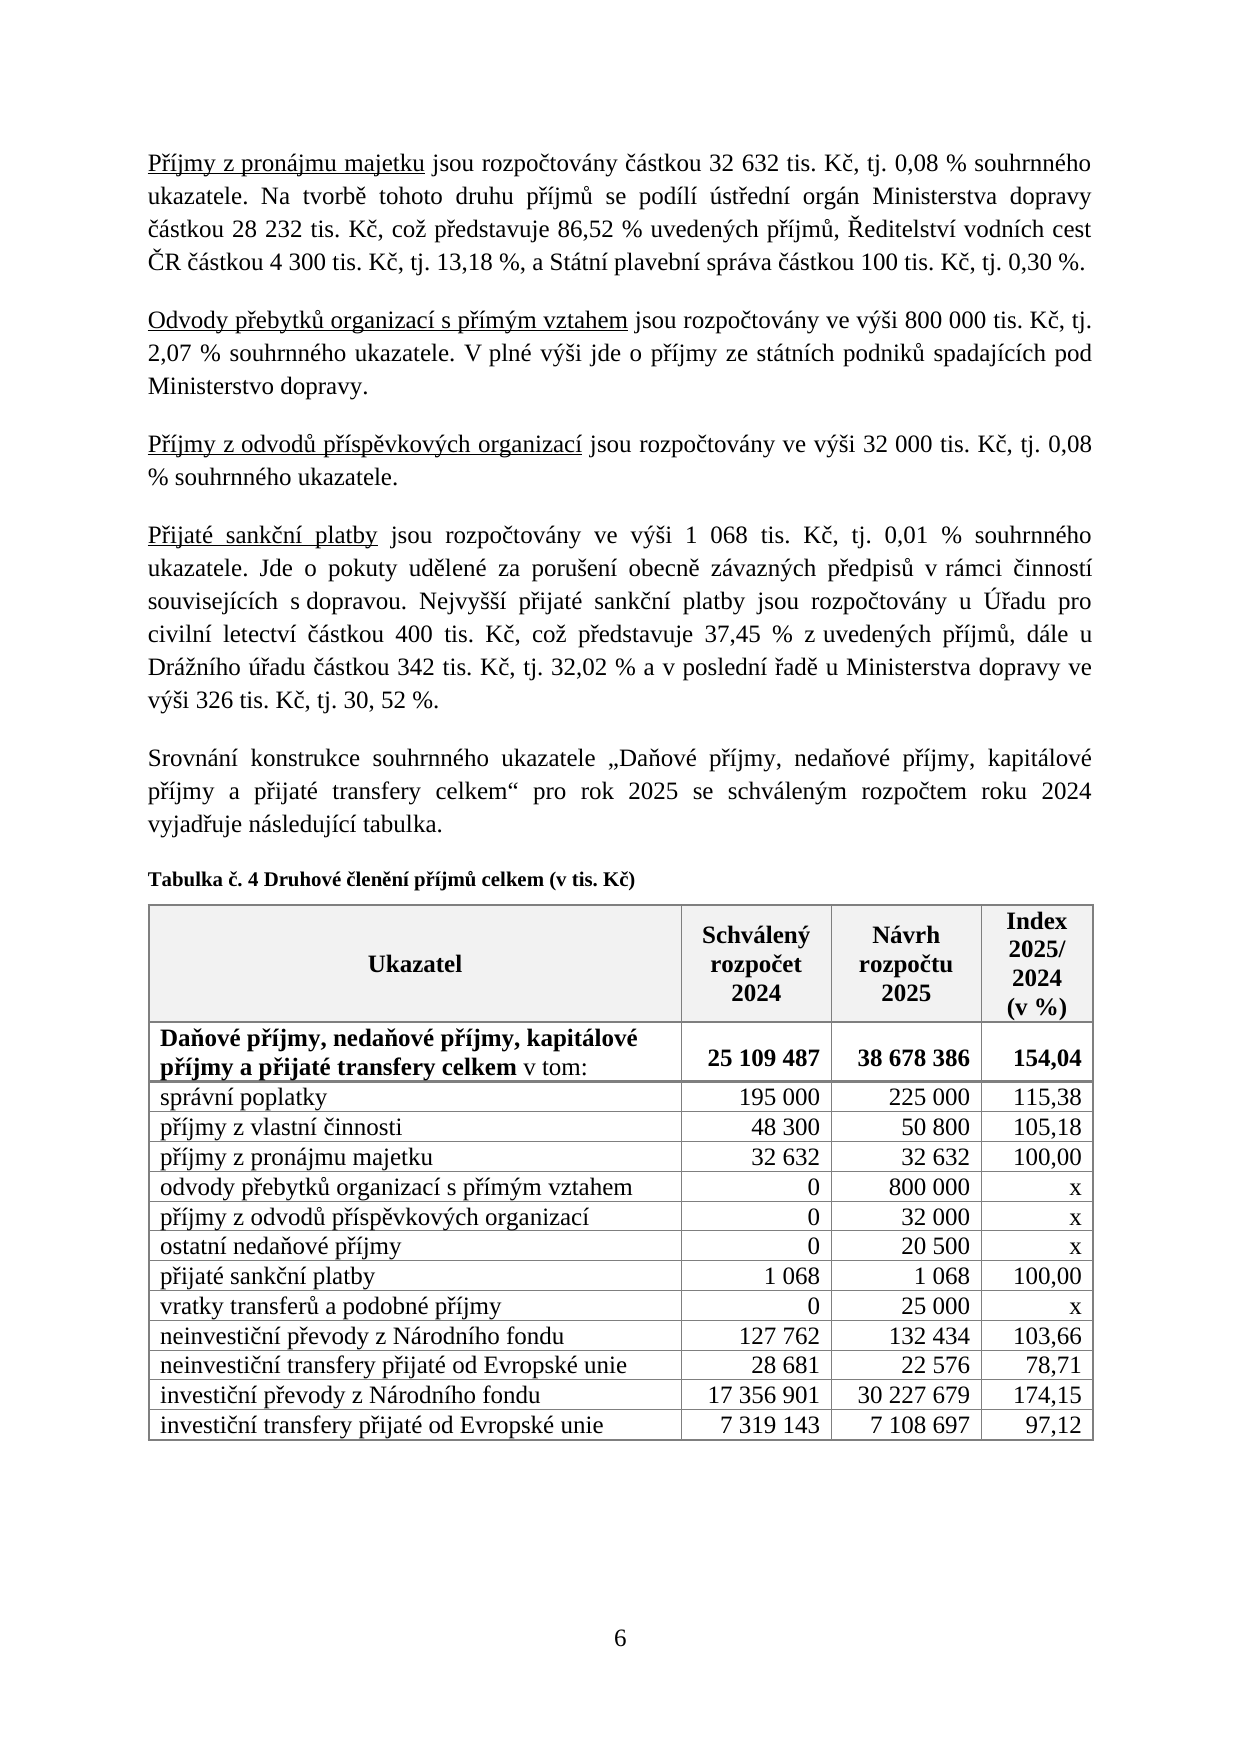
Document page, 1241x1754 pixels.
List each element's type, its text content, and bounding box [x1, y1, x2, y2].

text Tabulka č. 4 Druhové členění příjmů celkem (v tis. Kč) [148, 867, 1092, 891]
table_cell 97,12 [982, 1410, 1092, 1439]
table_cell odvody přebytků organizací s přímým vztahem [150, 1172, 681, 1201]
table_cell investiční převody z Národního fondu [150, 1380, 681, 1409]
table_cell 48 300 [682, 1112, 831, 1141]
table_cell příjmy z pronájmu majetku [150, 1142, 681, 1171]
table_cell 0 [682, 1291, 831, 1320]
table_cell příjmy z vlastní činnosti [150, 1112, 681, 1141]
table_cell x [982, 1231, 1092, 1260]
table_cell 225 000 [832, 1083, 981, 1111]
table_cell ostatní nedaňové příjmy [150, 1231, 681, 1260]
table_header Ukazatel [150, 906, 681, 1021]
table_cell 20 500 [832, 1231, 981, 1260]
text Příjmy z odvodů příspěvkových organizací jsou rozpočtovány ve výši 32 000 tis. Kč, tj. 0,08 % souhrnného ukazatele. [148, 429, 1092, 491]
table_header Schválený rozpočet 2024 [682, 906, 831, 1021]
table_cell 154,04 [982, 1023, 1092, 1080]
table_cell přijaté sankční platby [150, 1261, 681, 1290]
table_cell 25 000 [832, 1291, 981, 1320]
text Srovnání konstrukce souhrnného ukazatele „Daňové příjmy, nedaňové příjmy, kapitálové příjmy a přijaté transfery celkem“ pro rok 2025 se schváleným rozpočtem roku 2024 vyjadřuje následující tabulka. [148, 743, 1092, 838]
table_header Index 2025/ 2024 (v %) [982, 906, 1092, 1021]
table_cell 30 227 679 [832, 1380, 981, 1409]
table_cell 100,00 [982, 1261, 1092, 1290]
table_cell investiční transfery přijaté od Evropské unie [150, 1410, 681, 1439]
table_cell 32 632 [832, 1142, 981, 1171]
table_cell 0 [682, 1231, 831, 1260]
table_cell 7 108 697 [832, 1410, 981, 1439]
table_cell 103,66 [982, 1321, 1092, 1349]
table_cell 25 109 487 [682, 1023, 831, 1080]
table_cell 0 [682, 1202, 831, 1230]
table_cell 800 000 [832, 1172, 981, 1201]
table_cell 78,71 [982, 1351, 1092, 1379]
table_cell 1 068 [682, 1261, 831, 1290]
table_cell 127 762 [682, 1321, 831, 1349]
table_cell 32 000 [832, 1202, 981, 1230]
table_cell 195 000 [682, 1083, 831, 1111]
table_cell 105,18 [982, 1112, 1092, 1141]
table_cell x [982, 1202, 1092, 1230]
table_cell 1 068 [832, 1261, 981, 1290]
table_cell 38 678 386 [832, 1023, 981, 1080]
table_cell x [982, 1291, 1092, 1320]
table_cell 115,38 [982, 1083, 1092, 1111]
table_cell 100,00 [982, 1142, 1092, 1171]
table_cell správní poplatky [150, 1083, 681, 1111]
table_cell neinvestiční transfery přijaté od Evropské unie [150, 1351, 681, 1379]
table_cell Daňové příjmy, nedaňové příjmy, kapitálové příjmy a přijaté transfery celkem v tom: [150, 1023, 681, 1080]
table_header Návrh rozpočtu 2025 [832, 906, 981, 1021]
table_cell 7 319 143 [682, 1410, 831, 1439]
table_cell 28 681 [682, 1351, 831, 1379]
table_cell 22 576 [832, 1351, 981, 1379]
table_cell příjmy z odvodů příspěvkových organizací [150, 1202, 681, 1230]
table_cell x [982, 1172, 1092, 1201]
text Přijaté sankční platby jsou rozpočtovány ve výši 1 068 tis. Kč, tj. 0,01 % souhrnného ukazatele. Jde o pokuty udělené za porušení obecně závazných předpisů v rámci činností souvisejících s dopravou. Nejvyšší přijaté sankční platby jsou rozpočtovány u Úřadu pro civilní letectví částkou 400 tis. Kč, což představuje 37,45 % z uvedených příjmů, dále u Drážního úřadu částkou 342 tis. Kč, tj. 32,02 % a v poslední řadě u Ministerstva dopravy ve výši 326 tis. Kč, tj. 30, 52 %. [148, 520, 1092, 714]
table_cell 0 [682, 1172, 831, 1201]
table_cell vratky transferů a podobné příjmy [150, 1291, 681, 1320]
table_cell 32 632 [682, 1142, 831, 1171]
table_cell 174,15 [982, 1380, 1092, 1409]
table_cell neinvestiční převody z Národního fondu [150, 1321, 681, 1349]
text Příjmy z pronájmu majetku jsou rozpočtovány částkou 32 632 tis. Kč, tj. 0,08 % souhrnného ukazatele. Na tvorbě tohoto druhu příjmů se podílí ústřední orgán Ministerstva dopravy částkou 28 232 tis. Kč, což představuje 86,52 % uvedených příjmů, Ředitelství vodních cest ČR částkou 4 300 tis. Kč, tj. 13,18 %, a Státní plavební správa částkou 100 tis. Kč, tj. 0,30 %. [148, 148, 1092, 276]
table_cell 17 356 901 [682, 1380, 831, 1409]
text Odvody přebytků organizací s přímým vztahem jsou rozpočtovány ve výši 800 000 tis. Kč, tj. 2,07 % souhrnného ukazatele. V plné výši jde o příjmy ze státních podniků spadajících pod Ministerstvo dopravy. [148, 305, 1092, 399]
table_cell 50 800 [832, 1112, 981, 1141]
table_cell 132 434 [832, 1321, 981, 1349]
